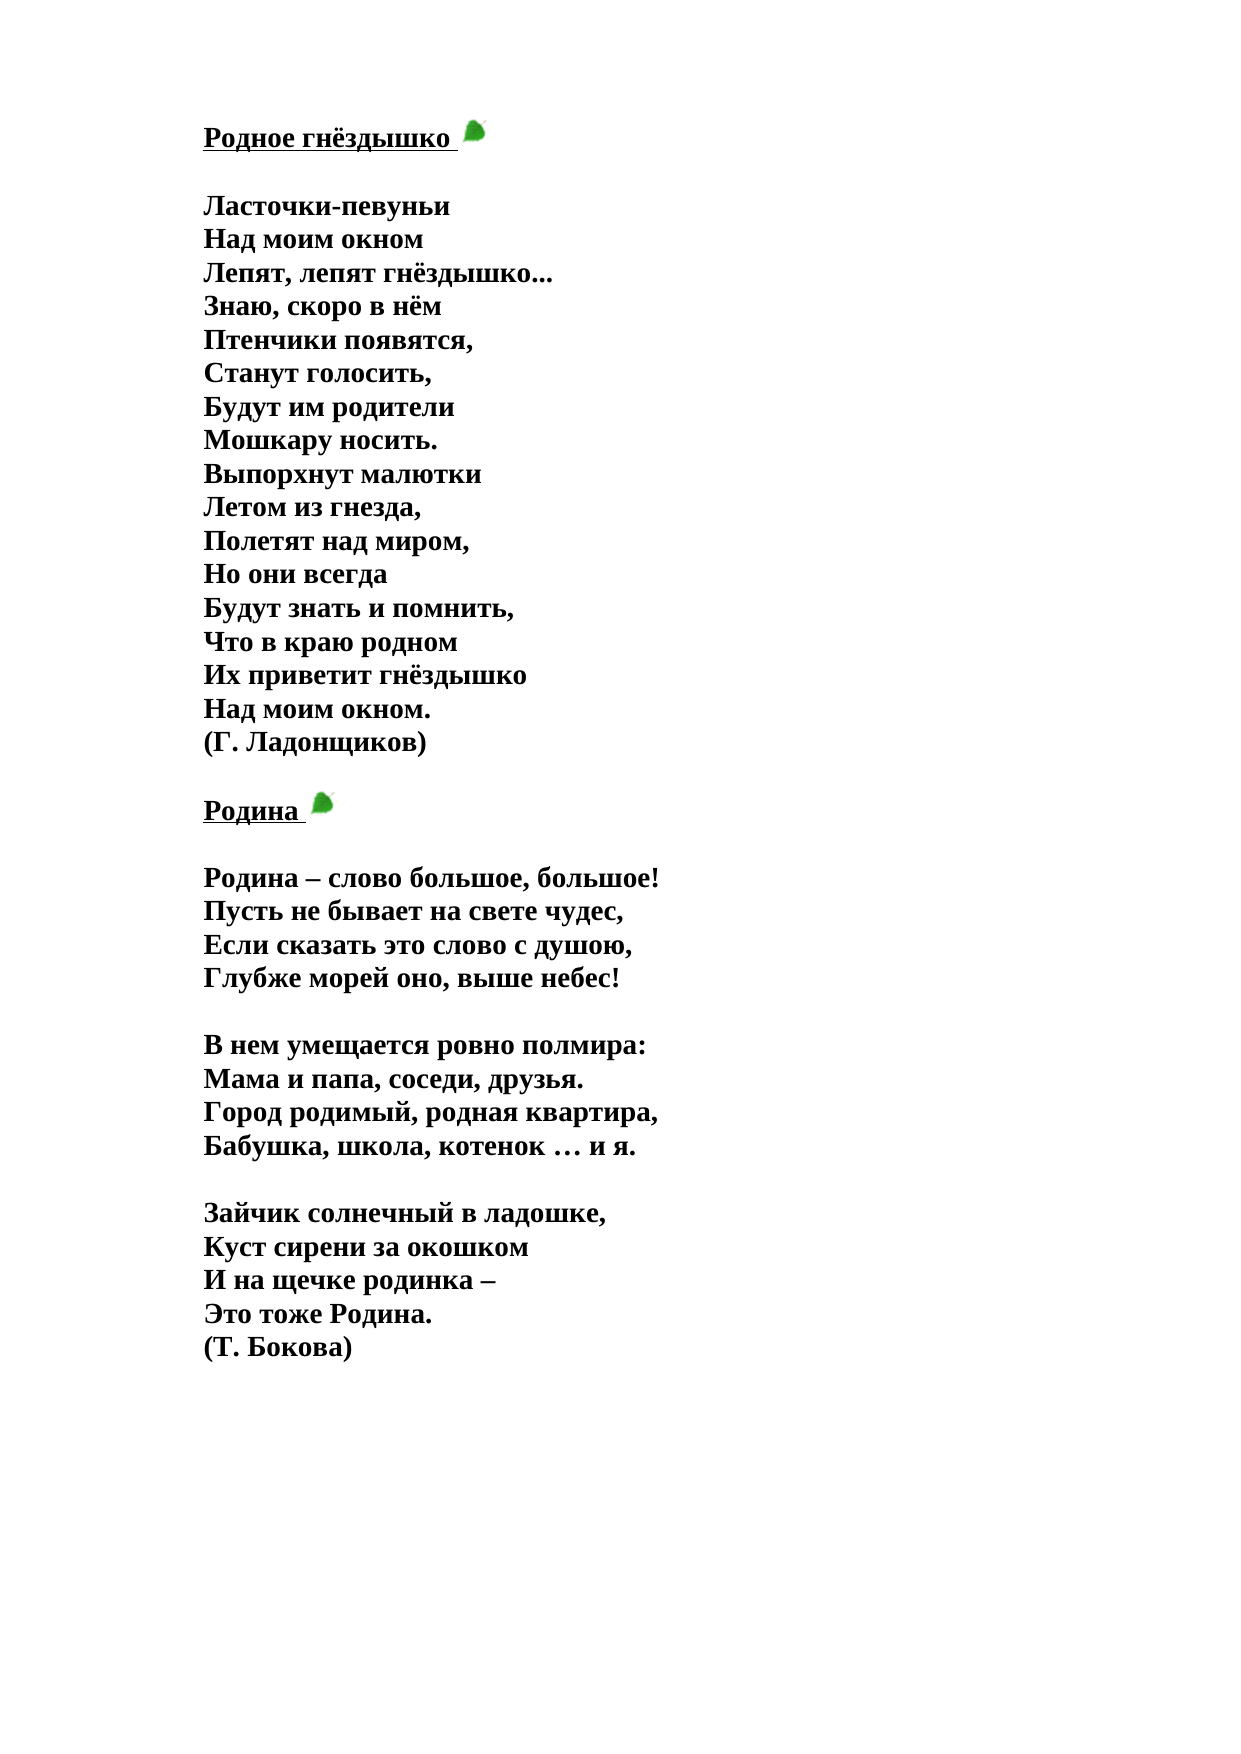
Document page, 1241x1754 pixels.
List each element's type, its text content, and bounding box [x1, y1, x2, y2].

picture [306, 790, 338, 820]
text Родное гнёздышко Ласточки-певуньи Над моим окном Лепят, лепят гнёздышко... Знаю, скоро в нём Птенчики появятся, Станут голосить, Будут им родители Мошкару носить. Выпорхнут малютки Летом из гнезда, Полетят над миром, Но они всегда Будут знать и помнить, Что в краю родном Их приветит гнёздышко Над моим окном. (Г. Ладонщиков) [203, 118, 1126, 758]
picture [457, 118, 489, 148]
text Родина Родина – слово большое, большое! Пусть не бывает на свете чудес, Если сказать это слово с душою, Глубже морей оно, выше небес! В нем умещается ровно полмира: Мама и папа, соседи, друзья. Город родимый, родная квартира, Бабушка, школа, котенок … и я. Зайчик солнечный в ладошке, Куст сирени за окошком И на щечке родинка – Это тоже Родина. (Т. Бокова) [203, 790, 1126, 1396]
